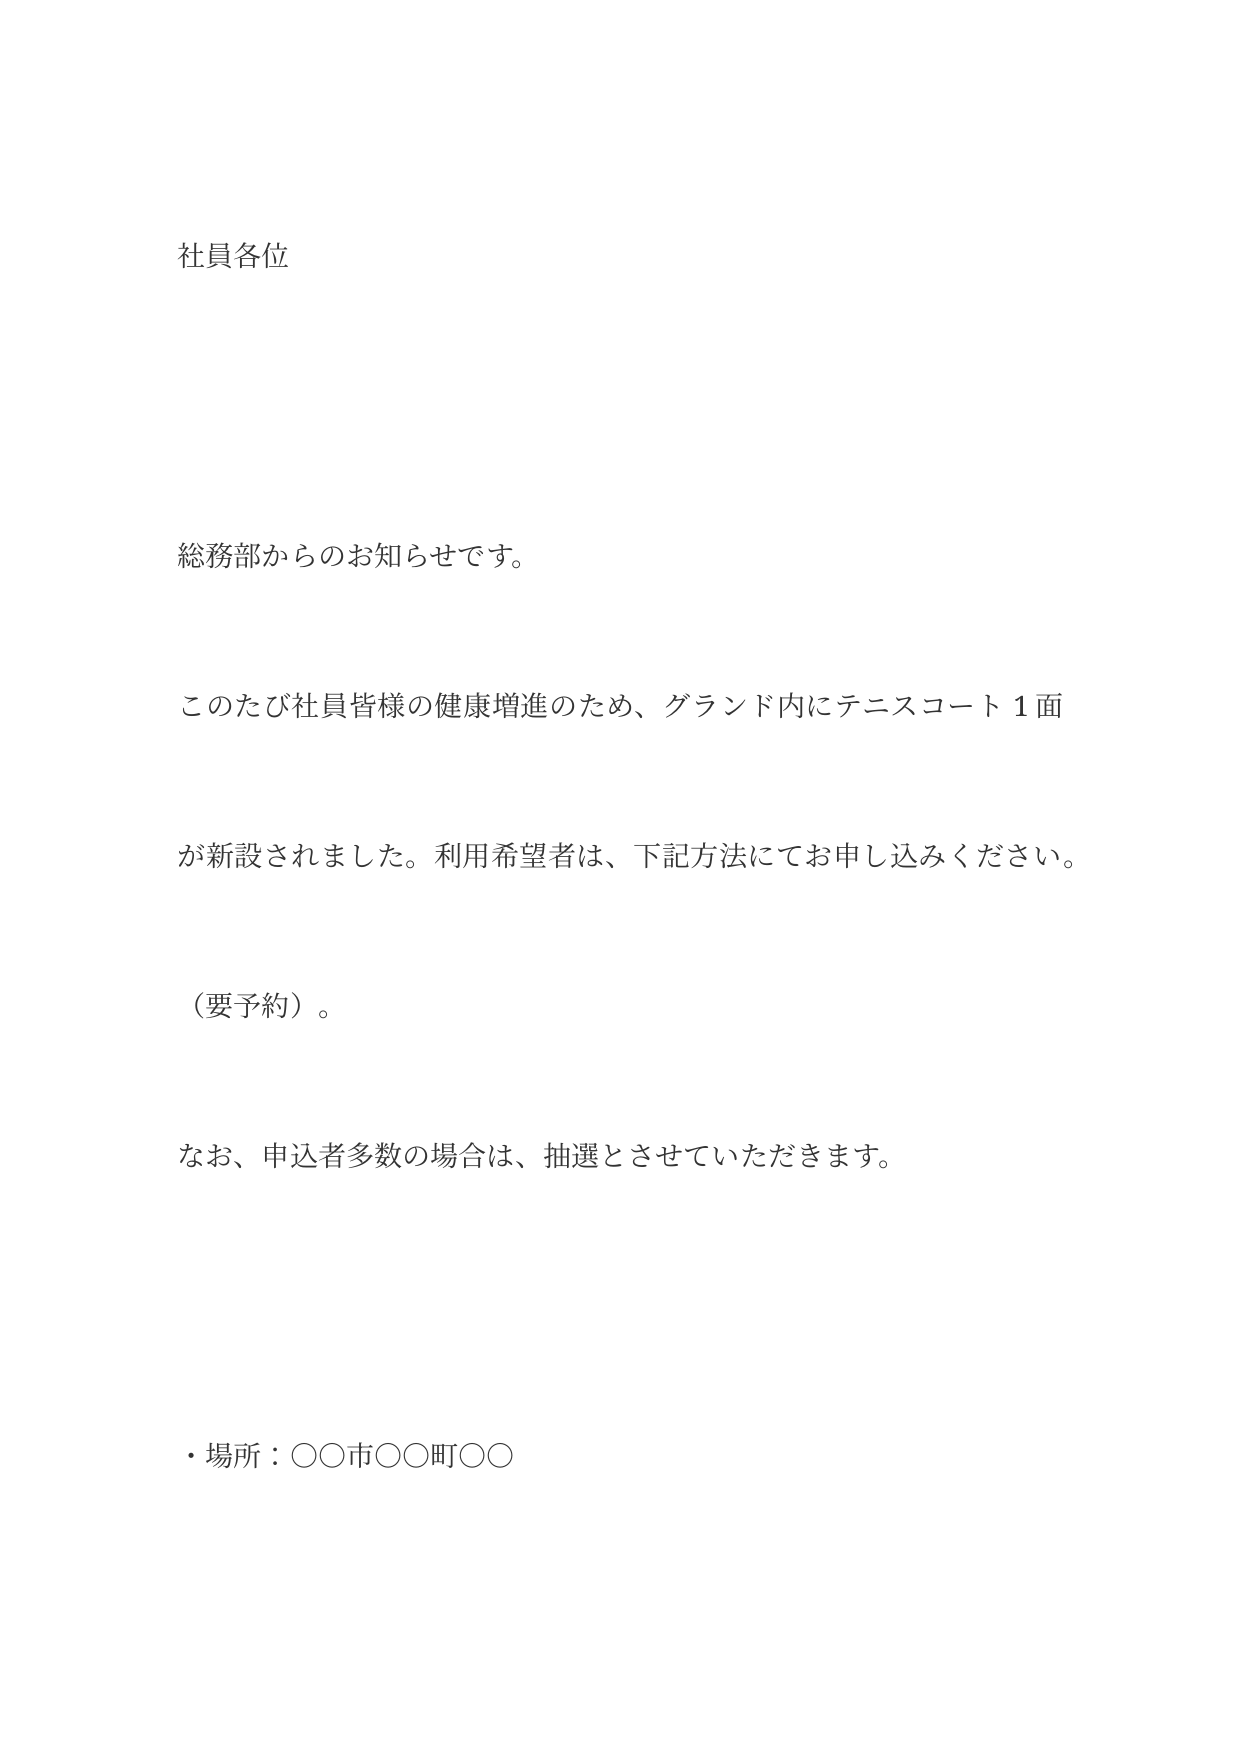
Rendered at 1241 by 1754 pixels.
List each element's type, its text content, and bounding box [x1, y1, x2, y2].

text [177, 874, 1063, 1492]
